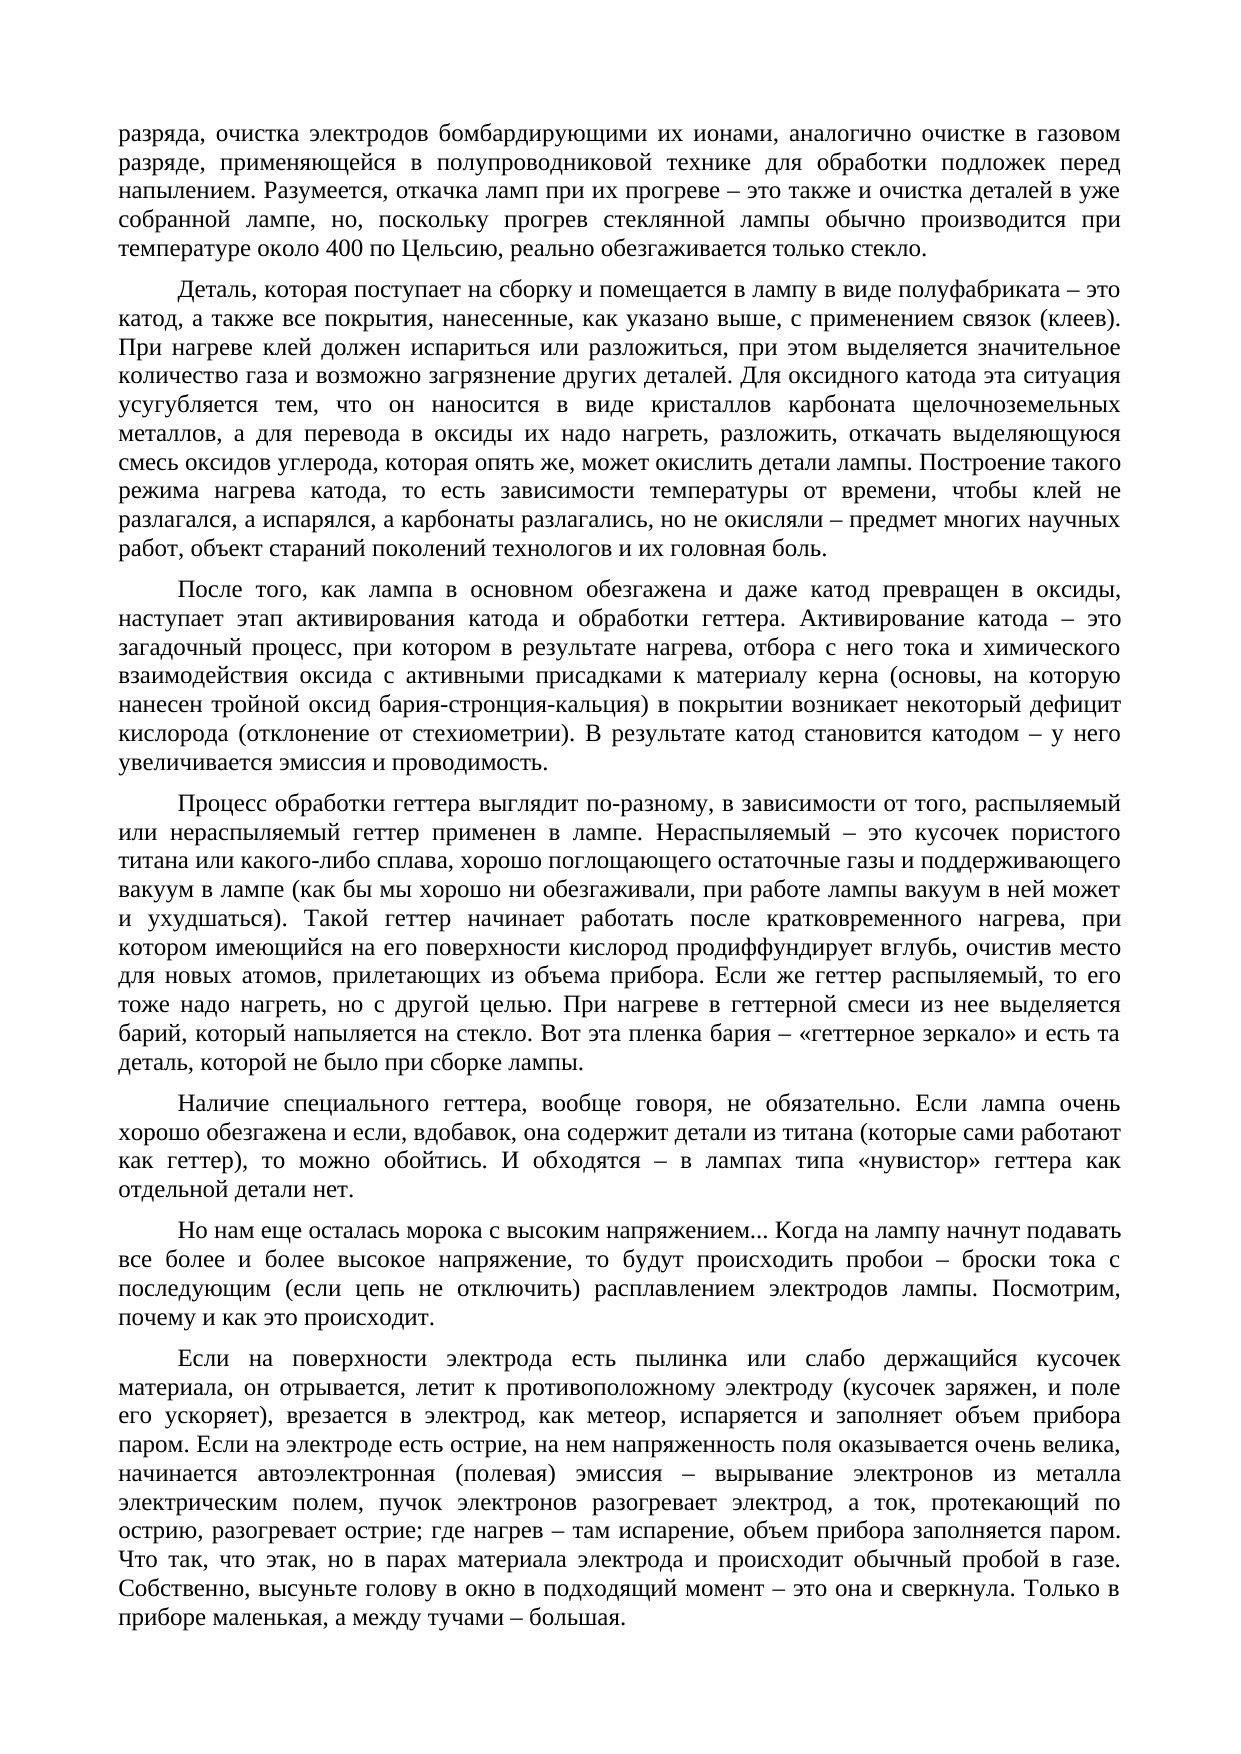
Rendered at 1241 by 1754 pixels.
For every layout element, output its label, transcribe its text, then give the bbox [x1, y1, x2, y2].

text После того, как лампа в основном обезгажена и даже катод превращен в оксиды, наступает этап активирования катода и обработки геттера. Активирование катода – это загадочный процесс, при котором в результате нагрева, отбора с него тока и химического взаимодействия оксида с активными присадками к материалу керна (основы, на которую нанесен тройной оксид бария-стронция-кальция) в покрытии возникает некоторый дефицит кислорода (отклонение от стехиометрии). В результате катод становится катодом – у него увеличивается эмиссия и проводимость. [118, 574, 1122, 776]
text Наличие специального геттера, вообще говоря, не обязательно. Если лампа очень хорошо обезгажена и если, вдобавок, она содержит детали из титана (которые сами работают как геттер), то можно обойтись. И обходятся – в лампах типа «нувистор» геттера как отдельной детали нет. [118, 1088, 1122, 1203]
text Процесс обработки геттера выглядит по-разному, в зависимости от того, распыляемый или нераспыляемый геттер применен в лампе. Нераспыляемый – это кусочек пористого титана или какого-либо сплава, хорошо поглощающего остаточные газы и поддерживающего вакуум в лампе (как бы мы хорошо ни обезгаживали, при работе лампы вакуум в ней может и ухудшаться). Такой геттер начинает работать после кратковременного нагрева, при котором имеющийся на его поверхности кислород продиффундирует вглубь, очистив место для новых атомов, прилетающих из объема прибора. Если же геттер распыляемый, то его тоже надо нагреть, но с другой целью. При нагреве в геттерной смеси из нее выделяется барий, который напыляется на стекло. Вот эта пленка бария – «геттерное зеркало» и есть та деталь, которой не было при сборке лампы. [118, 788, 1122, 1076]
text Если на поверхности электрода есть пылинка или слабо держащийся кусочек материала, он отрывается, летит к противоположному электроду (кусочек заряжен, и поле его ускоряет), врезается в электрод, как метеор, испаряется и заполняет объем прибора паром. Если на электроде есть острие, на нем напряженность поля оказывается очень велика, начинается автоэлектронная (полевая) эмиссия – вырывание электронов из металла электрическим полем, пучок электронов разогревает электрод, а ток, протекающий по острию, разогревает острие; где нагрев – там испарение, объем прибора заполняется паром. Что так, что этак, но в парах материала электрода и происходит обычный пробой в газе. Собственно, высуньте голову в окно в подходящий момент – это она и сверкнула. Только в приборе маленькая, а между тучами – большая. [118, 1343, 1122, 1631]
text Деталь, которая поступает на сборку и помещается в лампу в виде полуфабриката – это катод, а также все покрытия, нанесенные, как указано выше, с применением связок (клеев). При нагреве клей должен испариться или разложиться, при этом выделяется значительное количество газа и возможно загрязнение других деталей. Для оксидного катода эта ситуация усугубляется тем, что он наносится в виде кристаллов карбоната щелочноземельных металлов, а для перевода в оксиды их надо нагреть, разложить, откачать выделяющуюся смесь оксидов углерода, которая опять же, может окислить детали лампы. Построение такого режима нагрева катода, то есть зависимости температуры от времени, чтобы клей не разлагался, а испарялся, а карбонаты разлагались, но не окисляли – предмет многих научных работ, объект стараний поколений технологов и их головная боль. [118, 274, 1122, 562]
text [118, 118, 1122, 262]
text Но нам еще осталась морока с высоким напряжением... Когда на лампу начнут подавать все более и более высокое напряжение, то будут происходить пробои – броски тока с последующим (если цепь не отключить) расплавлением электродов лампы. Посмотрим, почему и как это происходит. [118, 1216, 1122, 1331]
